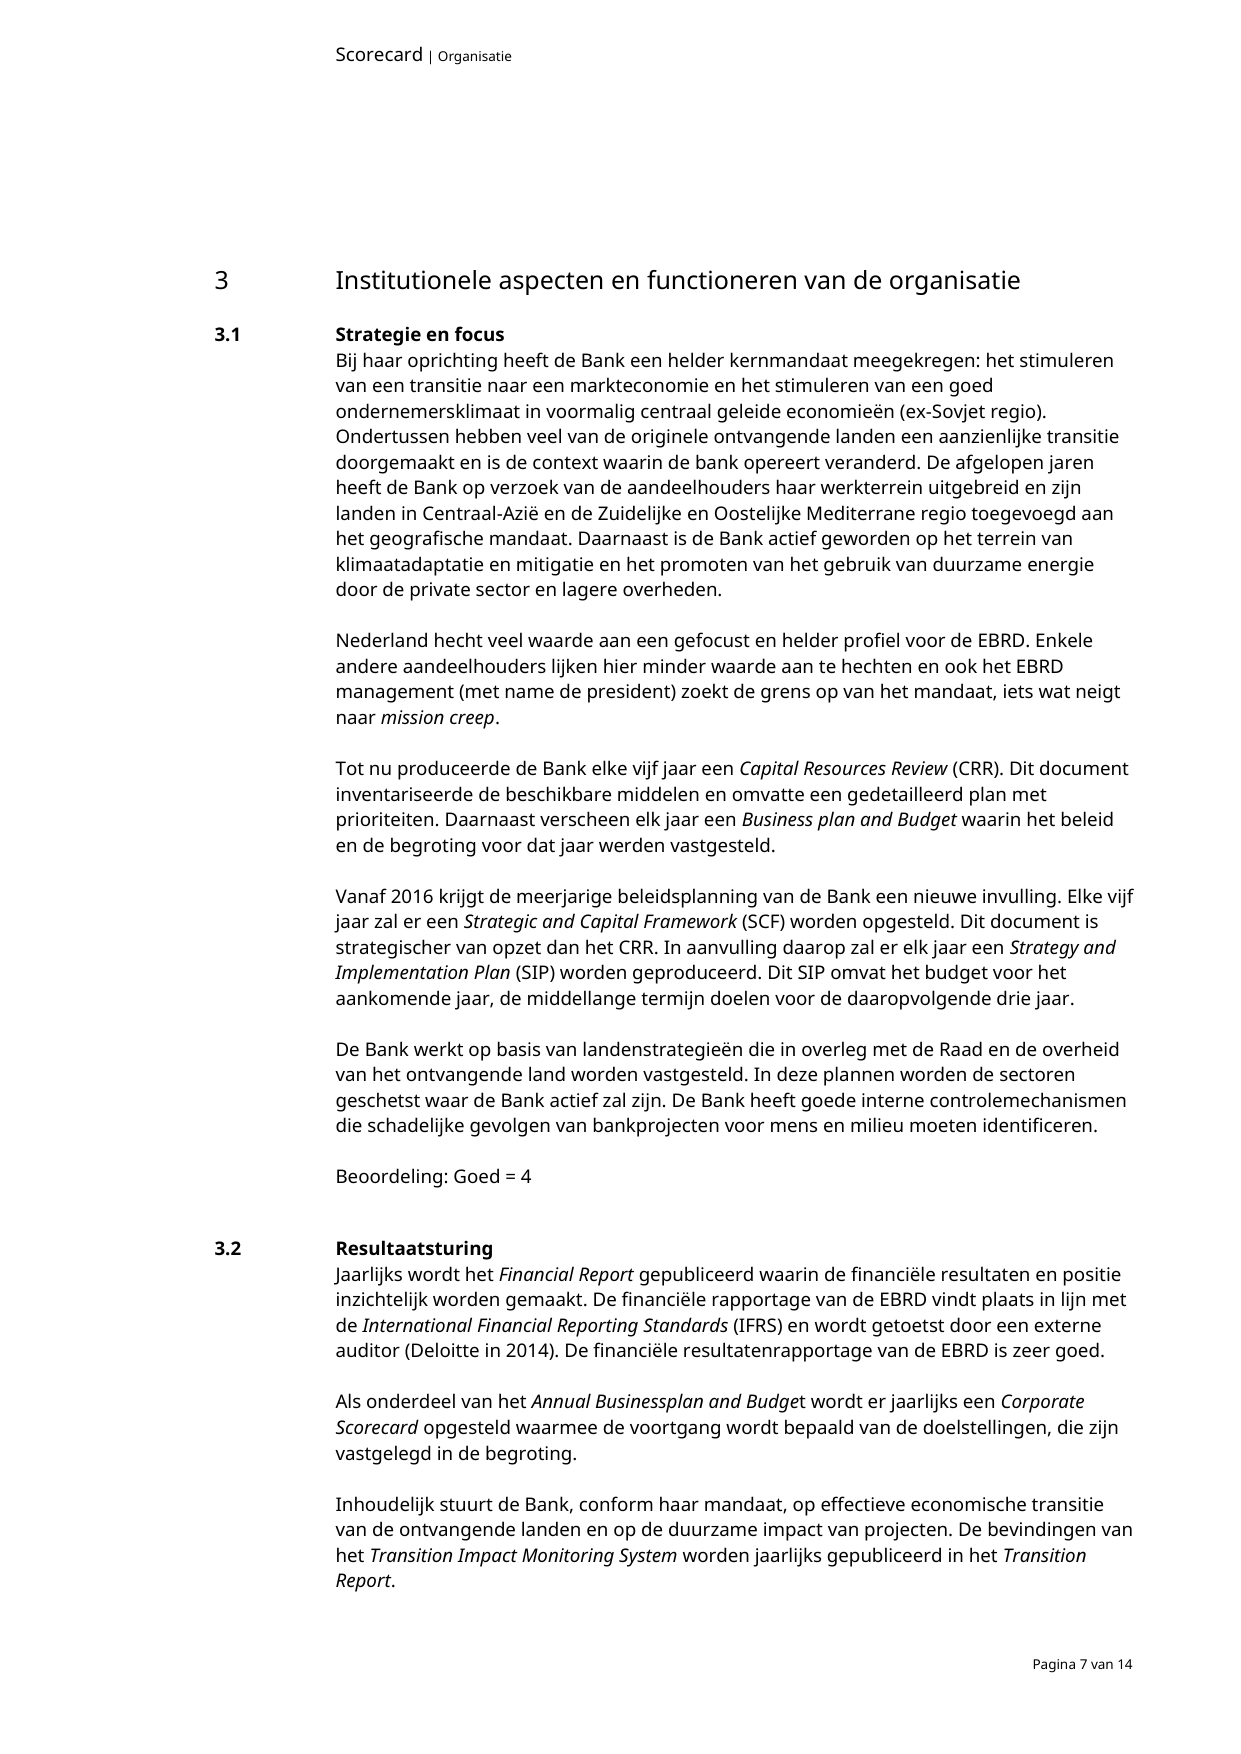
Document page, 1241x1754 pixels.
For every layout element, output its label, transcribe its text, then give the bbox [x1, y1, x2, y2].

text Jaarlijks wordt het Financial Report gepubliceerd waarin de financiële resultaten en positie inzichtelijk worden gemaakt. De financiële rapportage van de EBRD vindt plaats in lijn met de International Financial Reporting Standards (IFRS) en wordt getoetst door een externe auditor (Deloitte in 2014). De financiële resultatenrapportage van de EBRD is zeer goed. [335, 1261, 1140, 1363]
text Beoordeling: Goed = 4 [335, 1164, 1140, 1189]
text Bij haar oprichting heeft de Bank een helder kernmandaat meegekregen: het stimuleren van een transitie naar een markteconomie en het stimuleren van een goed ondernemersklimaat in voormalig centraal geleide economieën (ex-Sovjet regio). Ondertussen hebben veel van de originele ontvangende landen een aanzienlijke transitie doorgemaakt en is de context waarin de bank opereert veranderd. De afgelopen jaren heeft de Bank op verzoek van de aandeelhouders haar werkterrein uitgebreid en zijn landen in Centraal-Azië en de Zuidelijke en Oostelijke Mediterrane regio toegevoegd aan het geografische mandaat. Daarnaast is de Bank actief geworden op het terrein van klimaatadaptatie en mitigatie en het promoten van het gebruik van duurzame energie door de private sector en lagere overheden. [335, 347, 1140, 602]
text Als onderdeel van het Annual Businessplan and Budget wordt er jaarlijks een Corporate Scorecard opgesteld waarmee de voortgang wordt bepaald van de doelstellingen, die zijn vastgelegd in de begroting. [335, 1389, 1140, 1465]
text De Bank werkt op basis van landenstrategieën die in overleg met de Raad en de overheid van het ontvangende land worden vastgesteld. In deze plannen worden de sectoren geschetst waar de Bank actief zal zijn. De Bank heeft goede interne controlemechanismen die schadelijke gevolgen van bankprojecten voor mens en milieu moeten identificeren. [335, 1036, 1140, 1138]
subtitle Resultaatsturing [214, 1236, 1140, 1261]
text Tot nu produceerde de Bank elke vijf jaar een Capital Resources Review (CRR). Dit document inventariseerde de beschikbare middelen en omvatte een gedetailleerd plan met prioriteiten. Daarnaast verscheen elk jaar een Business plan and Budget waarin het beleid en de begroting voor dat jaar werden vastgesteld. [335, 755, 1140, 857]
text Inhoudelijk stuurt de Bank, conform haar mandaat, op effectieve economische transitie van de ontvangende landen en op de duurzame impact van projecten. De bevindingen van het Transition Impact Monitoring System worden jaarlijks gepubliceerd in het Transition Report. [335, 1491, 1140, 1593]
text Nederland hecht veel waarde aan een gefocust en helder profiel voor de EBRD. Enkele andere aandeelhouders lijken hier minder waarde aan te hechten en ook het EBRD management (met name de president) zoekt de grens op van het mandaat, iets wat neigt naar mission creep. [335, 628, 1140, 730]
subtitle Strategie en focus [214, 322, 1140, 347]
text Vanaf 2016 krijgt de meerjarige beleidsplanning van de Bank een nieuwe invulling. Elke vijf jaar zal er een Strategic and Capital Framework (SCF) worden opgesteld. Dit document is strategischer van opzet dan het CRR. In aanvulling daarop zal er elk jaar een Strategy and Implementation Plan (SIP) worden geproduceerd. Dit SIP omvat het budget voor het aankomende jaar, de middellange termijn doelen voor de daaropvolgende drie jaar. [335, 883, 1140, 1011]
subtitle 3 Institutionele aspecten en functioneren van de organisatie [214, 262, 1140, 297]
